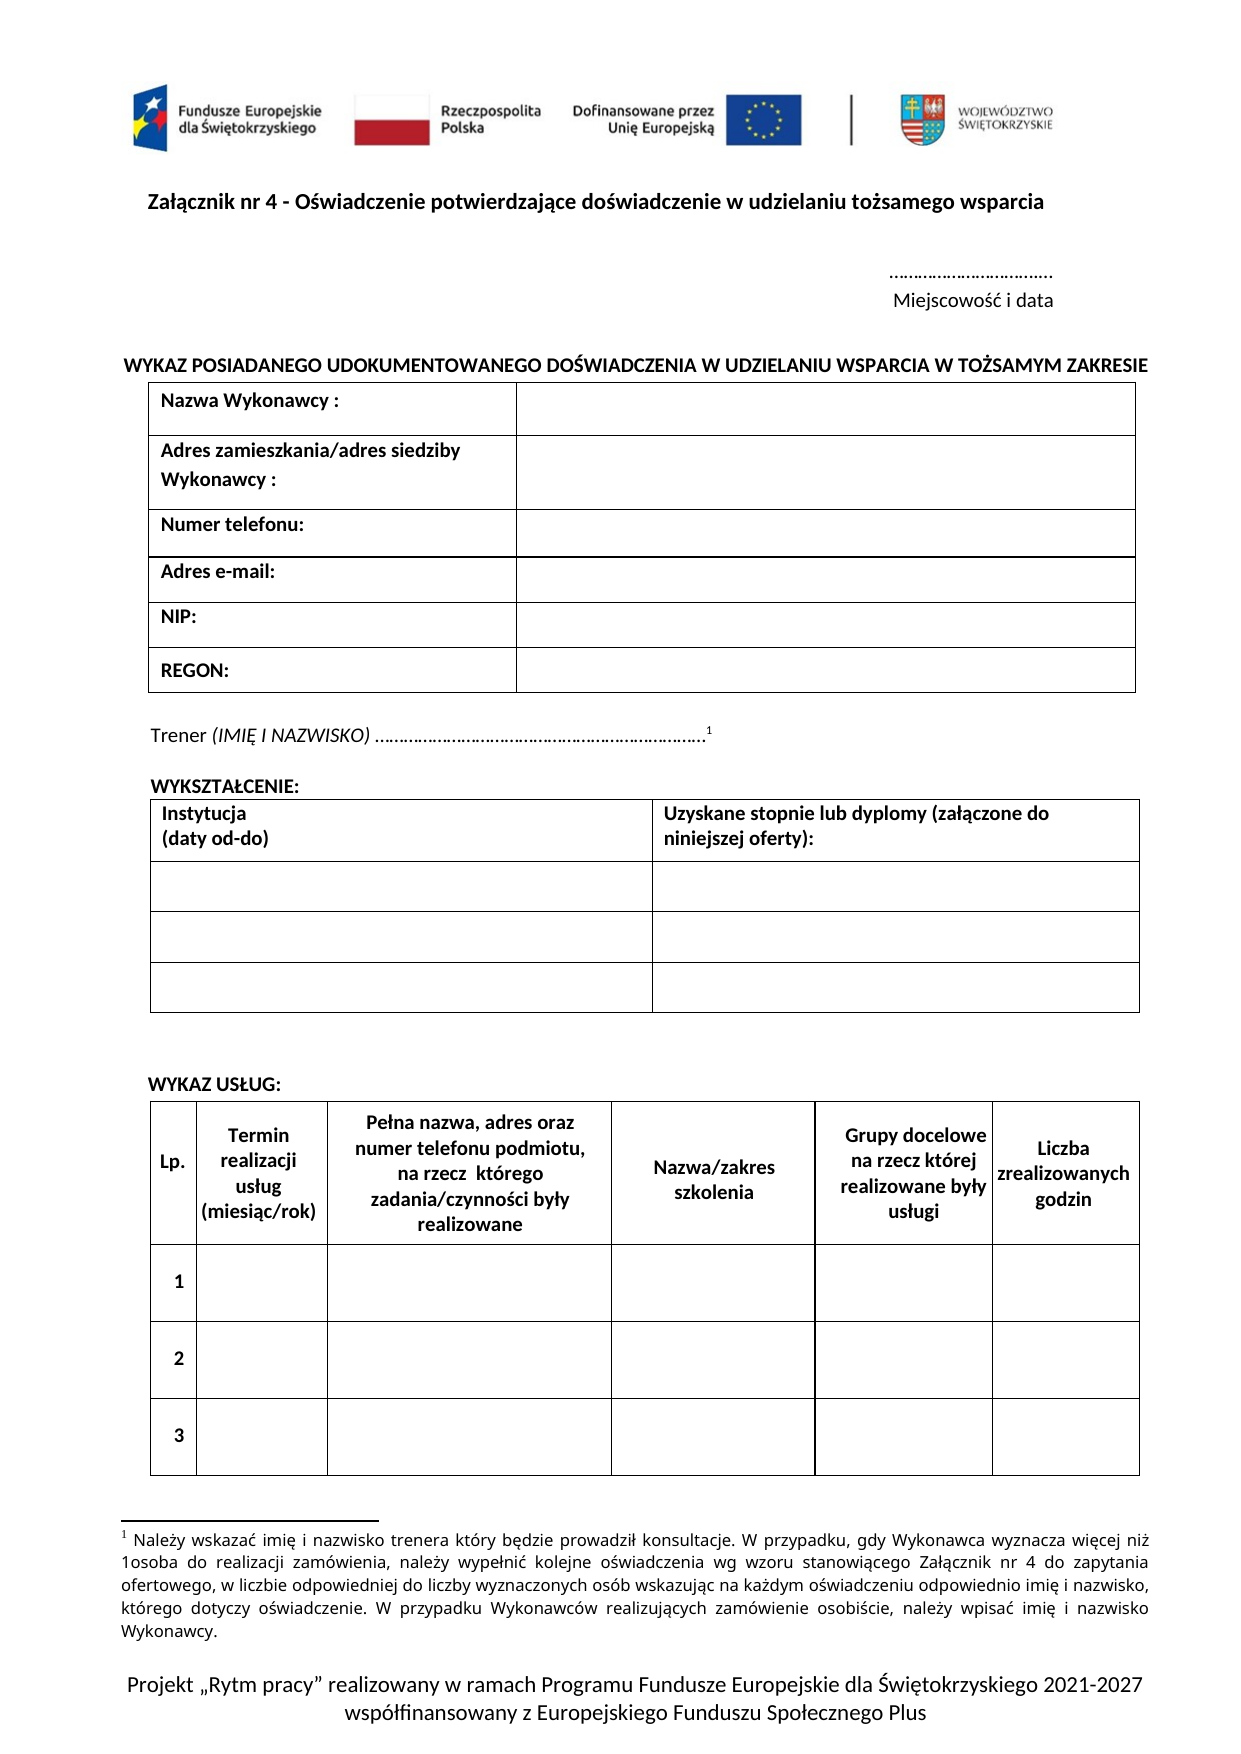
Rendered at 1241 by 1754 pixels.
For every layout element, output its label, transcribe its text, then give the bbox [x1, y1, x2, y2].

table_header Instytucja (daty od-do) [151, 800, 652, 861]
table_cell Adres e-mail: [149, 558, 516, 602]
table_cell [612, 1322, 814, 1398]
table_cell [653, 912, 1139, 962]
table_cell 3 [151, 1399, 196, 1474]
table_cell [653, 862, 1139, 911]
table_cell [151, 963, 652, 1012]
text WYKSZTAŁCENIE: [150, 773, 1151, 799]
table_header Liczba zrealizowanych godzin [993, 1102, 1139, 1244]
table_cell [328, 1245, 611, 1321]
table_header Grupy docelowe na rzecz której realizowane były usługi [816, 1102, 992, 1244]
table_cell [517, 558, 1135, 602]
table_cell [197, 1322, 327, 1398]
table_cell [816, 1399, 992, 1474]
table_cell [197, 1399, 327, 1474]
text Miejscowość i data [853, 288, 1093, 313]
table_cell [151, 912, 652, 962]
table_cell [151, 862, 652, 911]
text Załącznik nr 4 - Oświadczenie potwierdzające doświadczenie w udzielaniu tożsamego wsparcia [148, 187, 1151, 216]
table_cell [517, 436, 1135, 509]
table_cell [197, 1245, 327, 1321]
table_cell [328, 1322, 611, 1398]
table_cell Adres zamieszkania/adres siedziby Wykonawcy : [149, 436, 516, 509]
table_header Lp. [151, 1102, 196, 1244]
table_cell NIP: [149, 603, 516, 647]
table_header Nazwa/zakres szkolenia [612, 1102, 814, 1244]
text Trener (IMIĘ I NAZWISKO) …………………………………………………………… [150, 722, 1151, 748]
table_cell [517, 510, 1135, 556]
table_cell [993, 1322, 1139, 1398]
table_cell Numer telefonu: [149, 510, 516, 556]
table_header Uzyskane stopnie lub dyplomy (załączone do niniejszej oferty): [653, 800, 1139, 861]
text WYKAZ POSIADANEGO UDOKUMENTOWANEGO DOŚWIADCZENIA W UDZIELANIU WSPARCIA W TOŻSAMYM ZAKRESIE [121, 352, 1151, 378]
table_cell [612, 1399, 814, 1474]
table_cell [993, 1245, 1139, 1321]
table_cell 1 [151, 1245, 196, 1321]
table_cell [816, 1322, 992, 1398]
table_header Termin realizacji usług (miesiąc/rok) [197, 1102, 327, 1244]
table_cell [612, 1245, 814, 1321]
table_header Nazwa Wykonawcy : [149, 383, 516, 434]
table_cell 2 [151, 1322, 196, 1398]
table_header Pełna nazwa, adres oraz numer telefonu podmiotu, na rzecz którego zadania/czynności były realizowane [328, 1102, 611, 1244]
table_cell [517, 648, 1135, 692]
table_header [517, 383, 1135, 434]
picture [120, 81, 1065, 155]
table_cell [653, 963, 1139, 1012]
table_cell [816, 1245, 992, 1321]
table_cell [328, 1399, 611, 1474]
table_cell [517, 603, 1135, 647]
text ………………………….… [849, 258, 1093, 284]
table_cell REGON: [149, 648, 516, 692]
text WYKAZ USŁUG: [148, 1071, 1151, 1097]
table_cell [993, 1399, 1139, 1474]
